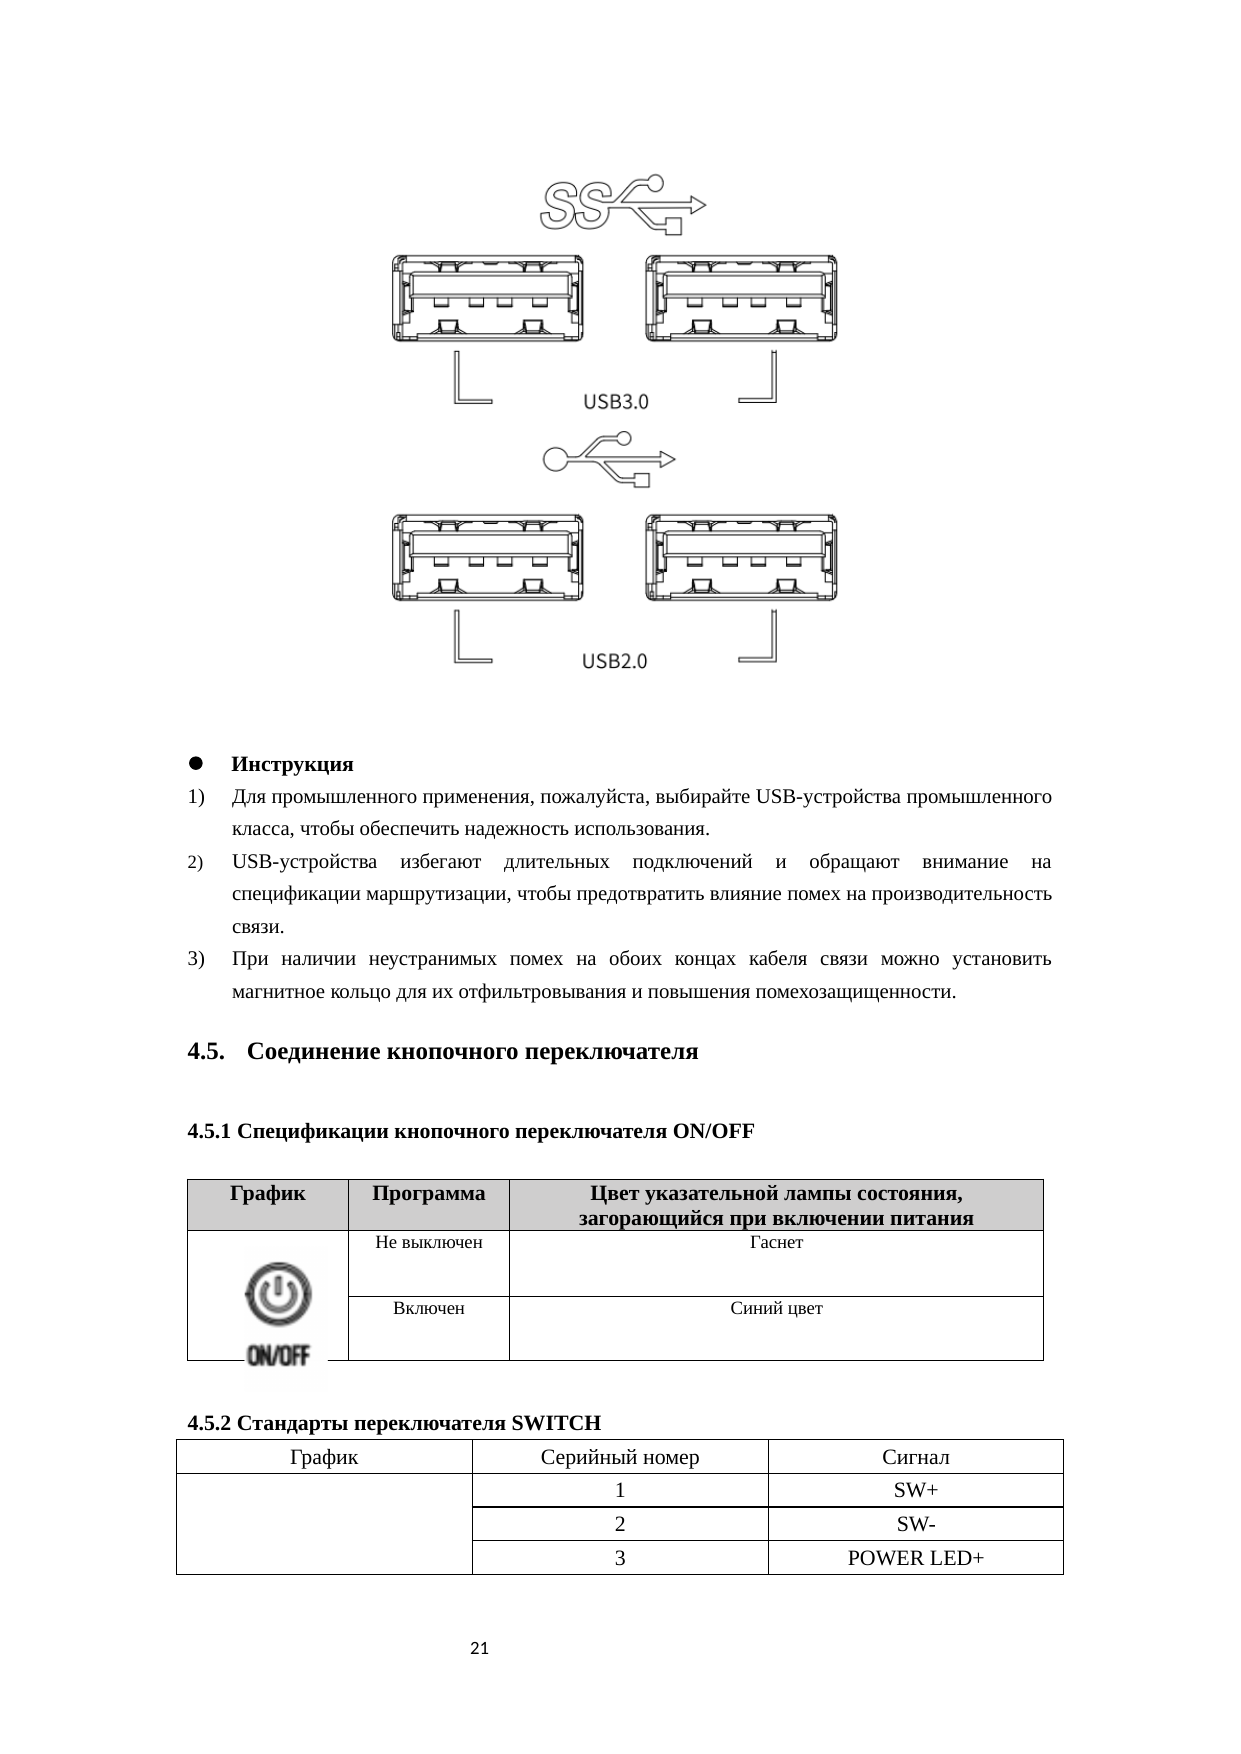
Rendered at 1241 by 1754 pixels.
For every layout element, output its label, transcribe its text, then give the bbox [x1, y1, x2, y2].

table_cell POWER LED+ [769, 1541, 1063, 1573]
subtitle Соединение кнопочного переключателя [187, 1034, 1053, 1067]
table_cell Включен [349, 1297, 509, 1360]
picture [245, 1247, 327, 1391]
list Инструкция [187, 747, 1053, 779]
table_header Серийный номер [473, 1440, 768, 1473]
table_header Программа [349, 1180, 509, 1230]
table_cell [188, 1231, 348, 1360]
list 4.5.2 Стандарты переключателя SWITCH [187, 1407, 1053, 1439]
table_header График [177, 1440, 472, 1473]
table_cell Не выключен [349, 1231, 509, 1296]
list Для промышленного применения, пожалуйста, выбирайте USB-устройства промышленного класса, чтобы обеспечить надежность использования. [187, 779, 1053, 844]
table_cell Синий цвет [510, 1297, 1043, 1360]
table_cell 3 [473, 1541, 768, 1573]
table_header Сигнал [769, 1440, 1063, 1473]
table_cell SW- [769, 1508, 1063, 1540]
picture [321, 162, 899, 692]
list 4.5.1 Спецификации кнопочного переключателя ON/OFF [187, 1114, 1053, 1147]
list USB-устройства избегают длительных подключений и обращают внимание на спецификации маршрутизации, чтобы предотвратить влияние помех на производительность связи. [187, 844, 1053, 942]
table_cell 1 [473, 1474, 768, 1506]
table_cell SW+ [769, 1474, 1063, 1506]
list При наличии неустранимых помех на обоих концах кабеля связи можно установить магнитное кольцо для их отфильтровывания и повышения помехозащищенности. [187, 942, 1053, 1007]
table_cell [177, 1474, 472, 1573]
table_header Цвет указательной лампы состояния, загорающийся при включении питания [510, 1180, 1043, 1230]
table_cell 2 [473, 1508, 768, 1540]
table_cell Гаснет [510, 1231, 1043, 1296]
table_header График [188, 1180, 348, 1230]
